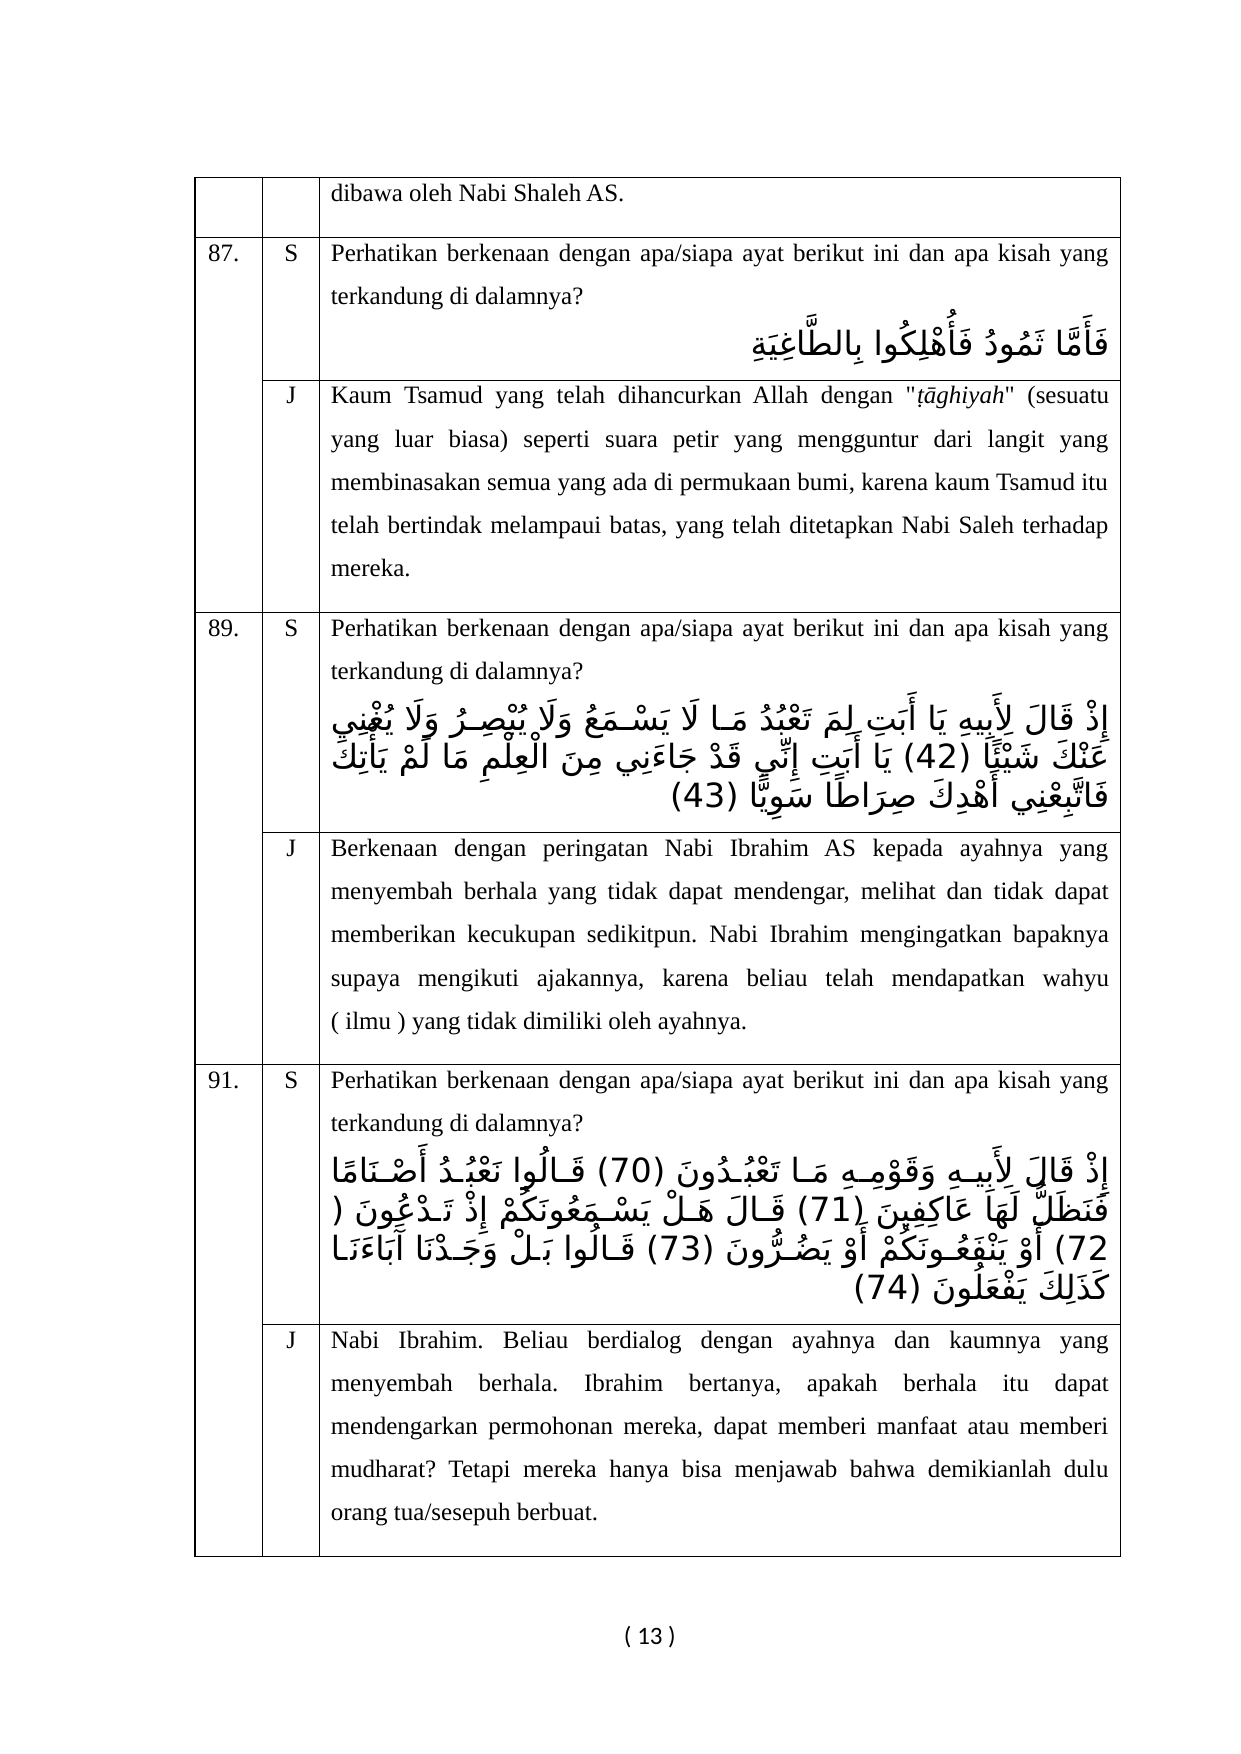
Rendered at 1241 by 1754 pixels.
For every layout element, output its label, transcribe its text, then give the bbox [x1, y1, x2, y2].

table_cell Perhatikan berkenaan dengan apa/siapa ayat berikut ini dan apa kisah yang terkandung di dalamnya? إِذْ قَالَ لِأَبِيهِ يَا أَبَتِ لِمَ تَعْبُدُ مَا لَا يَسْمَعُ وَلَا يُبْصِرُ وَلَا يُغْنِي عَنْكَ شَيْئًا (42) يَا أَبَتِ إِنِّي قَدْ جَاءَنِي مِنَ الْعِلْمِ مَا لَمْ يَأْتِكَ فَاتَّبِعْنِي أَهْدِكَ صِرَاطًا سَوِيًّا (43) [320, 613, 1120, 832]
table_cell Perhatikan berkenaan dengan apa/siapa ayat berikut ini dan apa kisah yang terkandung di dalamnya? إِذْ قَالَ لِأَبِيهِ وَقَوْمِهِ مَا تَعْبُدُونَ (70) قَالُوا نَعْبُدُ أَصْنَامًا فَنَظَلُّ لَهَا عَاكِفِينَ (71) قَالَ هَلْ يَسْمَعُونَكُمْ إِذْ تَدْعُونَ (72) أَوْ يَنْفَعُونَكُمْ أَوْ يَضُرُّونَ (73) قَالُوا بَلْ وَجَدْنَا آَبَاءَنَا كَذَلِكَ يَفْعَلُونَ (74) [320, 1065, 1120, 1324]
table_cell Berkenaan dengan peringatan Nabi Ibrahim AS kepada ayahnya yang menyembah berhala yang tidak dapat mendengar, melihat dan tidak dapat memberikan kecukupan sedikitpun. Nabi Ibrahim mengingatkan bapaknya supaya mengikuti ajakannya, karena beliau telah mendapatkan wahyu ( ilmu ) yang tidak dimiliki oleh ayahnya. [320, 833, 1120, 1064]
table_cell [196, 1065, 262, 1556]
table_cell J [263, 381, 319, 612]
table_cell S [263, 613, 319, 832]
table_cell S [263, 1065, 319, 1324]
table_cell [196, 238, 262, 612]
table_cell Kaum Tsamud yang telah dihancurkan Allah dengan "ṭāghiyah" (sesuatu yang luar biasa) seperti suara petir yang mengguntur dari langit yang membinasakan semua yang ada di permukaan bumi, karena kaum Tsamud itu telah bertindak melampaui batas, yang telah ditetapkan Nabi Saleh terhadap mereka. [320, 381, 1120, 612]
table_cell S [263, 238, 319, 379]
table_cell Nabi Ibrahim. Beliau berdialog dengan ayahnya dan kaumnya yang menyembah berhala. Ibrahim bertanya, apakah berhala itu dapat mendengarkan permohonan mereka, dapat memberi manfaat atau memberi mudharat? Tetapi mereka hanya bisa menjawab bahwa demikianlah dulu orang tua/sesepuh berbuat. [320, 1325, 1120, 1556]
table_cell Perhatikan berkenaan dengan apa/siapa ayat berikut ini dan apa kisah yang terkandung di dalamnya? فَأَمَّا ثَمُودُ فَأُهْلِكُوا بِالطَّاغِيَةِ [320, 238, 1120, 379]
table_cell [320, 178, 1120, 237]
table_cell [196, 613, 262, 1064]
table_cell J [263, 1325, 319, 1556]
table_cell J [263, 833, 319, 1064]
table_cell J [263, 178, 319, 237]
